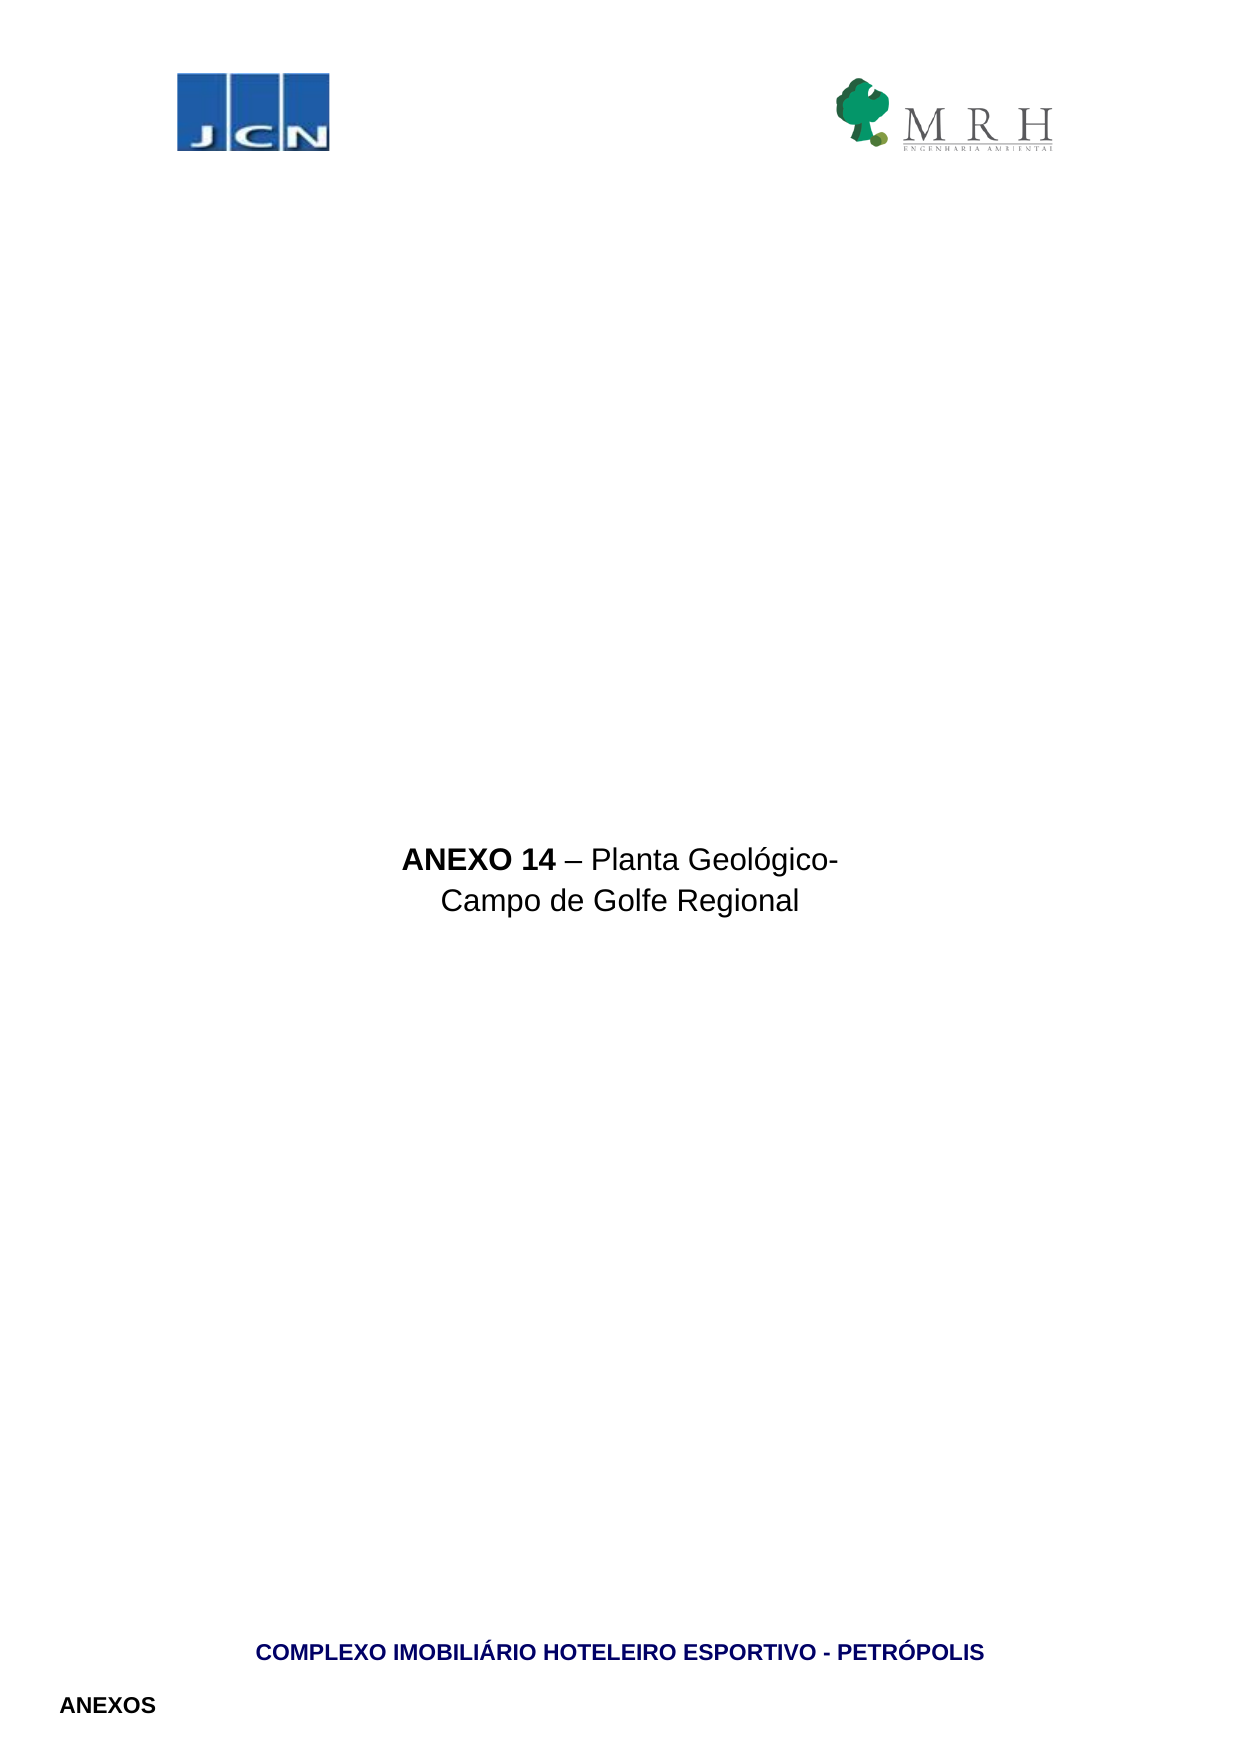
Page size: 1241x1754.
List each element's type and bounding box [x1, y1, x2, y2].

picture [836, 78, 1053, 151]
picture [177, 73, 330, 151]
